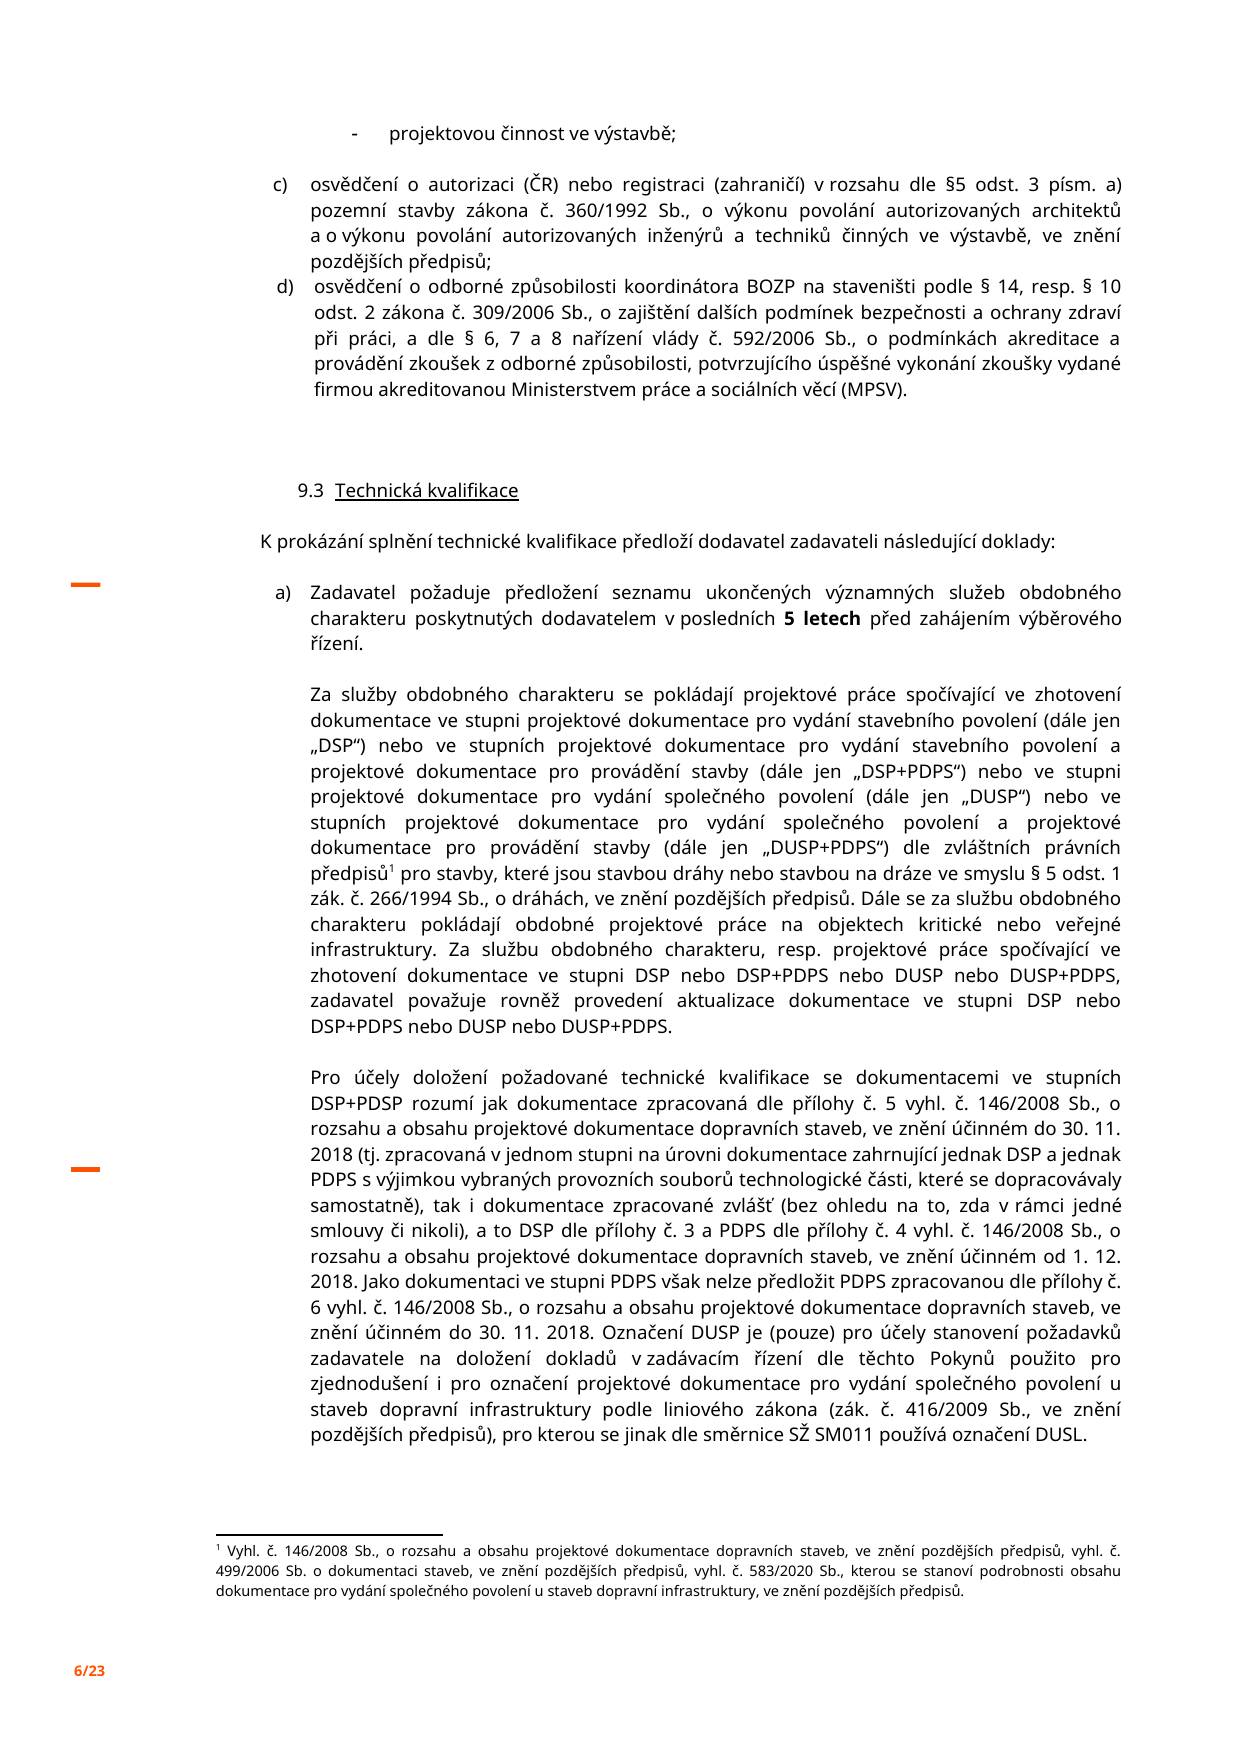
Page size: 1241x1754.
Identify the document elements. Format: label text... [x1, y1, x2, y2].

list projektovou činnost ve výstavbě; [351, 121, 1122, 146]
text Pro účely doložení požadované technické kvalifikace se dokumentacemi ve stupních DSP+PDSP rozumí jak dokumentace zpracovaná dle přílohy č. 5 vyhl. č. 146/2008 Sb., o rozsahu a obsahu projektové dokumentace dopravních staveb, ve znění účinném do 30. 11. 2018 (tj. zpracovaná v jednom stupni na úrovni dokumentace zahrnující jednak DSP a jednak PDPS s výjimkou vybraných provozních souborů technologické části, které se dopracovávaly samostatně), tak i dokumentace zpracované zvlášť (bez ohledu na to, zda v rámci jedné smlouvy či nikoli), a to DSP dle přílohy č. 3 a PDPS dle přílohy č. 4 vyhl. č. 146/2008 Sb., o rozsahu a obsahu projektové dokumentace dopravních staveb, ve znění účinném od 1. 12. 2018. Jako dokumentaci ve stupni PDPS však nelze předložit PDPS zpracovanou dle přílohy č. 6 vyhl. č. 146/2008 Sb., o rozsahu a obsahu projektové dokumentace dopravních staveb, ve znění účinném do 30. 11. 2018. Označení DUSP je (pouze) pro účely stanovení požadavků zadavatele na doložení dokladů v zadávacím řízení dle těchto Pokynů použito pro zjednodušení i pro označení projektové dokumentace pro vydání společného povolení u staveb dopravní infrastruktury podle liniového zákona (zák. č. 416/2009 Sb., ve znění pozdějších předpisů), pro kterou se jinak dle směrnice SŽ SM011 používá označení DUSL. [310, 1064, 1122, 1447]
list osvědčení o autorizaci (ČR) nebo registraci (zahraničí) v rozsahu dle §5 odst. 3 písm. a) pozemní stavby zákona č. 360/1992 Sb., o výkonu povolání autorizovaných architektů a o výkonu povolání autorizovaných inženýrů a techniků činných ve výstavbě, ve znění pozdějších předpisů; [273, 172, 1122, 274]
text K prokázání splnění technické kvalifikace předloží dodavatel zadavateli následující doklady: [260, 528, 1122, 554]
text Za služby obdobného charakteru se pokládají projektové práce spočívající ve zhotovení dokumentace ve stupni projektové dokumentace pro vydání stavebního povolení (dále jen „DSP“) nebo ve stupních projektové dokumentace pro vydání stavebního povolení a projektové dokumentace pro provádění stavby (dále jen „DSP+PDPS“) nebo ve stupni projektové dokumentace pro vydání společného povolení (dále jen „DUSP“) nebo ve stupních projektové dokumentace pro vydání společného povolení a projektové dokumentace pro provádění stavby (dále jen „DUSP+PDPS“) dle zvláštních právních předpisů pro stavby, které jsou stavbou dráhy nebo stavbou na dráze ve smyslu § 5 odst. 1 zák. č. 266/1994 Sb., o dráhách, ve znění pozdějších předpisů. Dále se za službu obdobného charakteru pokládají obdobné projektové práce na objektech kritické nebo veřejné infrastruktury. Za službu obdobného charakteru, resp. projektové práce spočívající ve zhotovení dokumentace ve stupni DSP nebo DSP+PDPS nebo DUSP nebo DUSP+PDPS, zadavatel považuje rovněž provedení aktualizace dokumentace ve stupni DSP nebo DSP+PDPS nebo DUSP nebo DUSP+PDPS. [310, 682, 1122, 1039]
list Zadavatel požaduje předložení seznamu ukončených významných služeb obdobného charakteru poskytnutých dodavatelem v posledních 5 letech před zahájením výběrového řízení. [275, 579, 1122, 656]
list Technická kvalifikace [297, 477, 1122, 503]
list osvědčení o odborné způsobilosti koordinátora BOZP na staveništi podle § 14, resp. § 10 odst. 2 zákona č. 309/2006 Sb., o zajištění dalších podmínek bezpečnosti a ochrany zdraví při práci, a dle § 6, 7 a 8 nařízení vlády č. 592/2006 Sb., o podmínkách akreditace a provádění zkoušek z odborné způsobilosti, potvrzujícího úspěšné vykonání zkoušky vydané firmou akreditovanou Ministerstvem práce a sociálních věcí (MPSV). [276, 274, 1122, 401]
